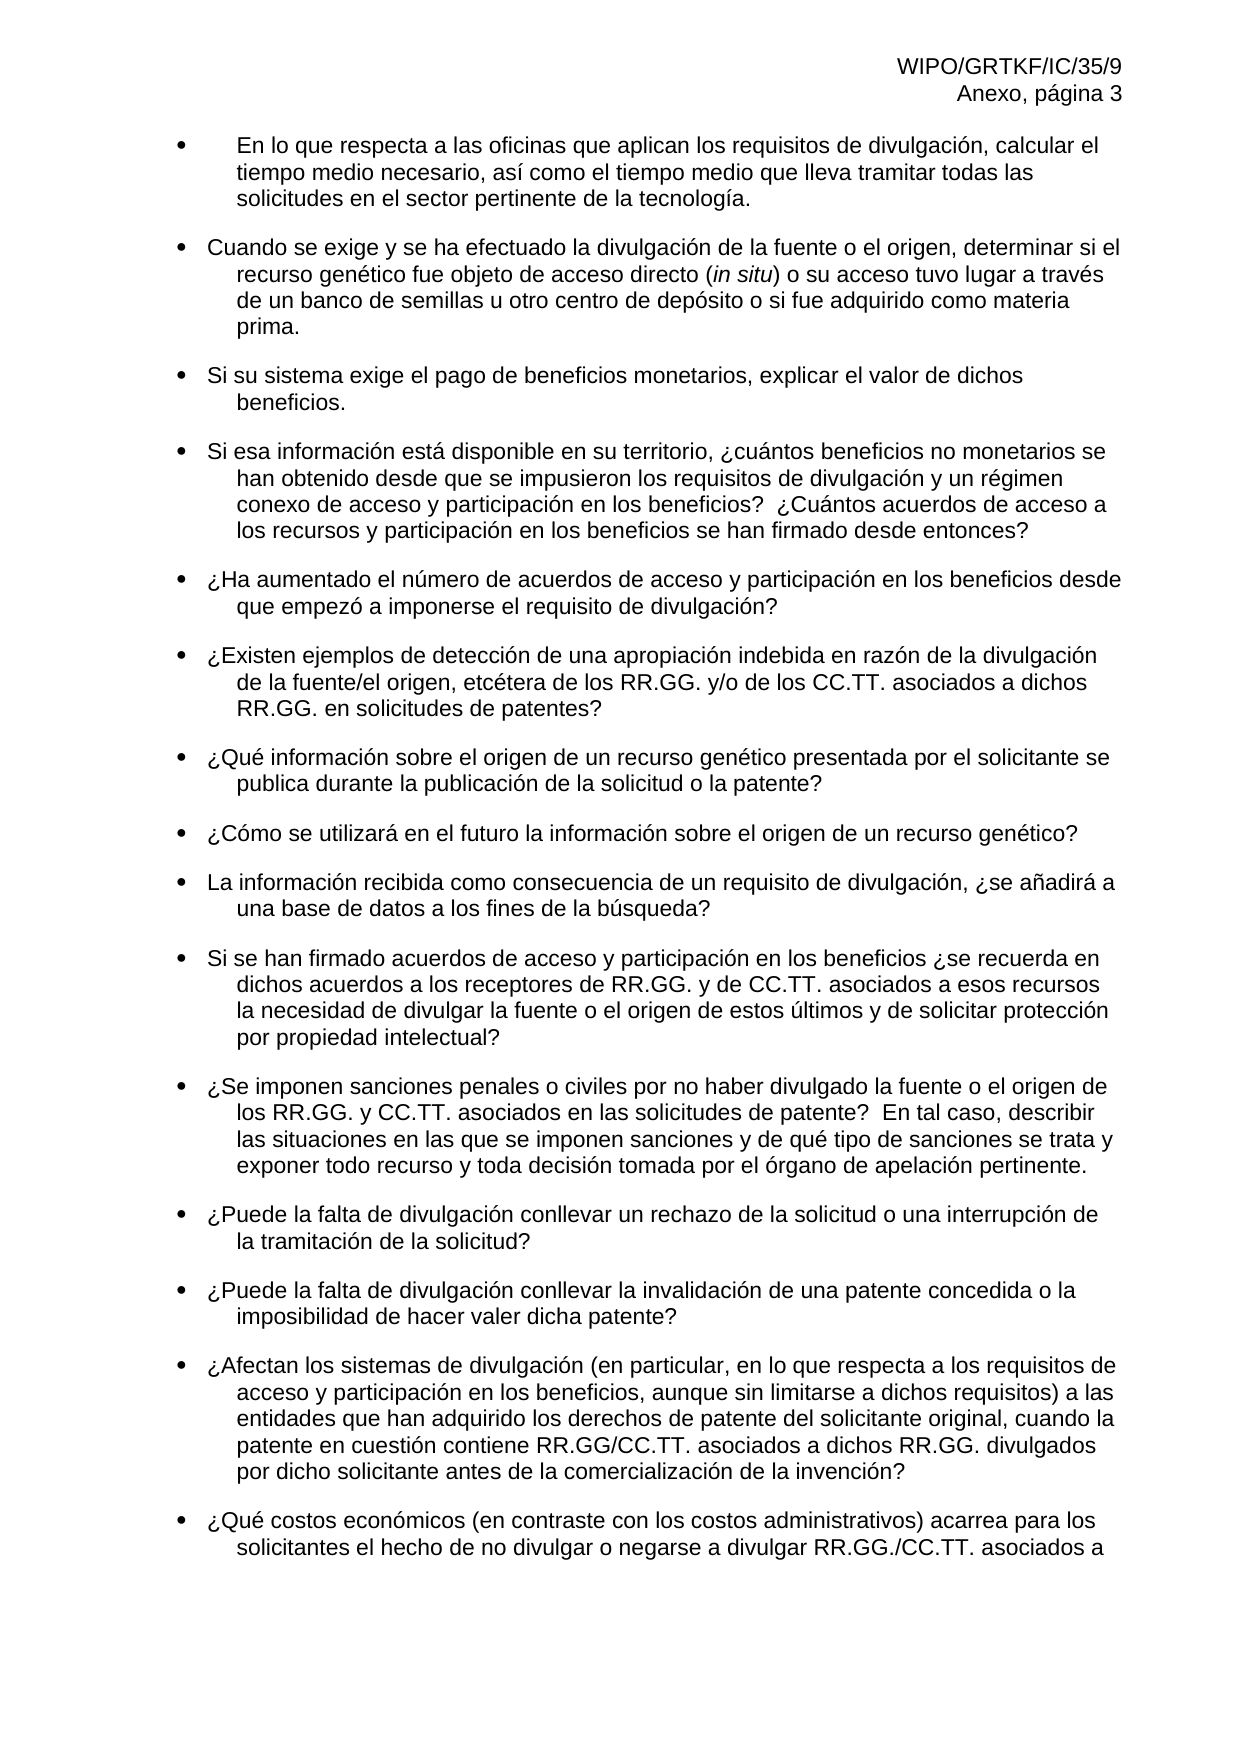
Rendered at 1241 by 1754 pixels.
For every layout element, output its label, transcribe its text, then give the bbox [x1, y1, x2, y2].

list Si su sistema exige el pago de beneficios monetarios, explicar el valor de dichos beneficios. [177, 362, 1122, 415]
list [177, 1507, 1122, 1560]
list ¿Puede la falta de divulgación conllevar un rechazo de la solicitud o una interrupción de la tramitación de la solicitud? [177, 1201, 1122, 1254]
list En lo que respecta a las oficinas que aplican los requisitos de divulgación, calcular el tiempo medio necesario, así como el tiempo medio que lleva tramitar todas las solicitudes en el sector pertinente de la tecnología. [177, 132, 1122, 211]
list ¿Qué información sobre el origen de un recurso genético presentada por el solicitante se publica durante la publicación de la solicitud o la patente? [177, 744, 1122, 797]
list Si esa información está disponible en su territorio, ¿cuántos beneficios no monetarios se han obtenido desde que se impusieron los requisitos de divulgación y un régimen conexo de acceso y participación en los beneficios? ¿Cuántos acuerdos de acceso a los recursos y participación en los beneficios se han firmado desde entonces? [177, 438, 1122, 543]
list ¿Puede la falta de divulgación conllevar la invalidación de una patente concedida o la imposibilidad de hacer valer dicha patente? [177, 1277, 1122, 1329]
list ¿Afectan los sistemas de divulgación (en particular, en lo que respecta a los requisitos de acceso y participación en los beneficios, aunque sin limitarse a dichos requisitos) a las entidades que han adquirido los derechos de patente del solicitante original, cuando la patente en cuestión contiene RR.GG/CC.TT. asociados a dichos RR.GG. divulgados por dicho solicitante antes de la comercialización de la invención? [177, 1352, 1122, 1484]
list Cuando se exige y se ha efectuado la divulgación de la fuente o el origen, determinar si el recurso genético fue objeto de acceso directo (in situ) o su acceso tuvo lugar a través de un banco de semillas u otro centro de depósito o si fue adquirido como materia prima. [177, 234, 1122, 339]
list ¿Existen ejemplos de detección de una apropiación indebida en razón de la divulgación de la fuente/el origen, etcétera de los RR.GG. y/o de los CC.TT. asociados a dichos RR.GG. en solicitudes de patentes? [177, 642, 1122, 721]
list ¿Cómo se utilizará en el futuro la información sobre el origen de un recurso genético? [177, 820, 1122, 846]
list La información recibida como consecuencia de un requisito de divulgación, ¿se añadirá a una base de datos a los fines de la búsqueda? [177, 869, 1122, 922]
list ¿Se imponen sanciones penales o civiles por no haber divulgado la fuente o el origen de los RR.GG. y CC.TT. asociados en las solicitudes de patente? En tal caso, describir las situaciones en las que se imponen sanciones y de qué tipo de sanciones se trata y exponer todo recurso y toda decisión tomada por el órgano de apelación pertinente. [177, 1073, 1122, 1178]
list ¿Ha aumentado el número de acuerdos de acceso y participación en los beneficios desde que empezó a imponerse el requisito de divulgación? [177, 566, 1122, 619]
list Si se han firmado acuerdos de acceso y participación en los beneficios ¿se recuerda en dichos acuerdos a los receptores de RR.GG. y de CC.TT. asociados a esos recursos la necesidad de divulgar la fuente o el origen de estos últimos y de solicitar protección por propiedad intelectual? [177, 944, 1122, 1050]
